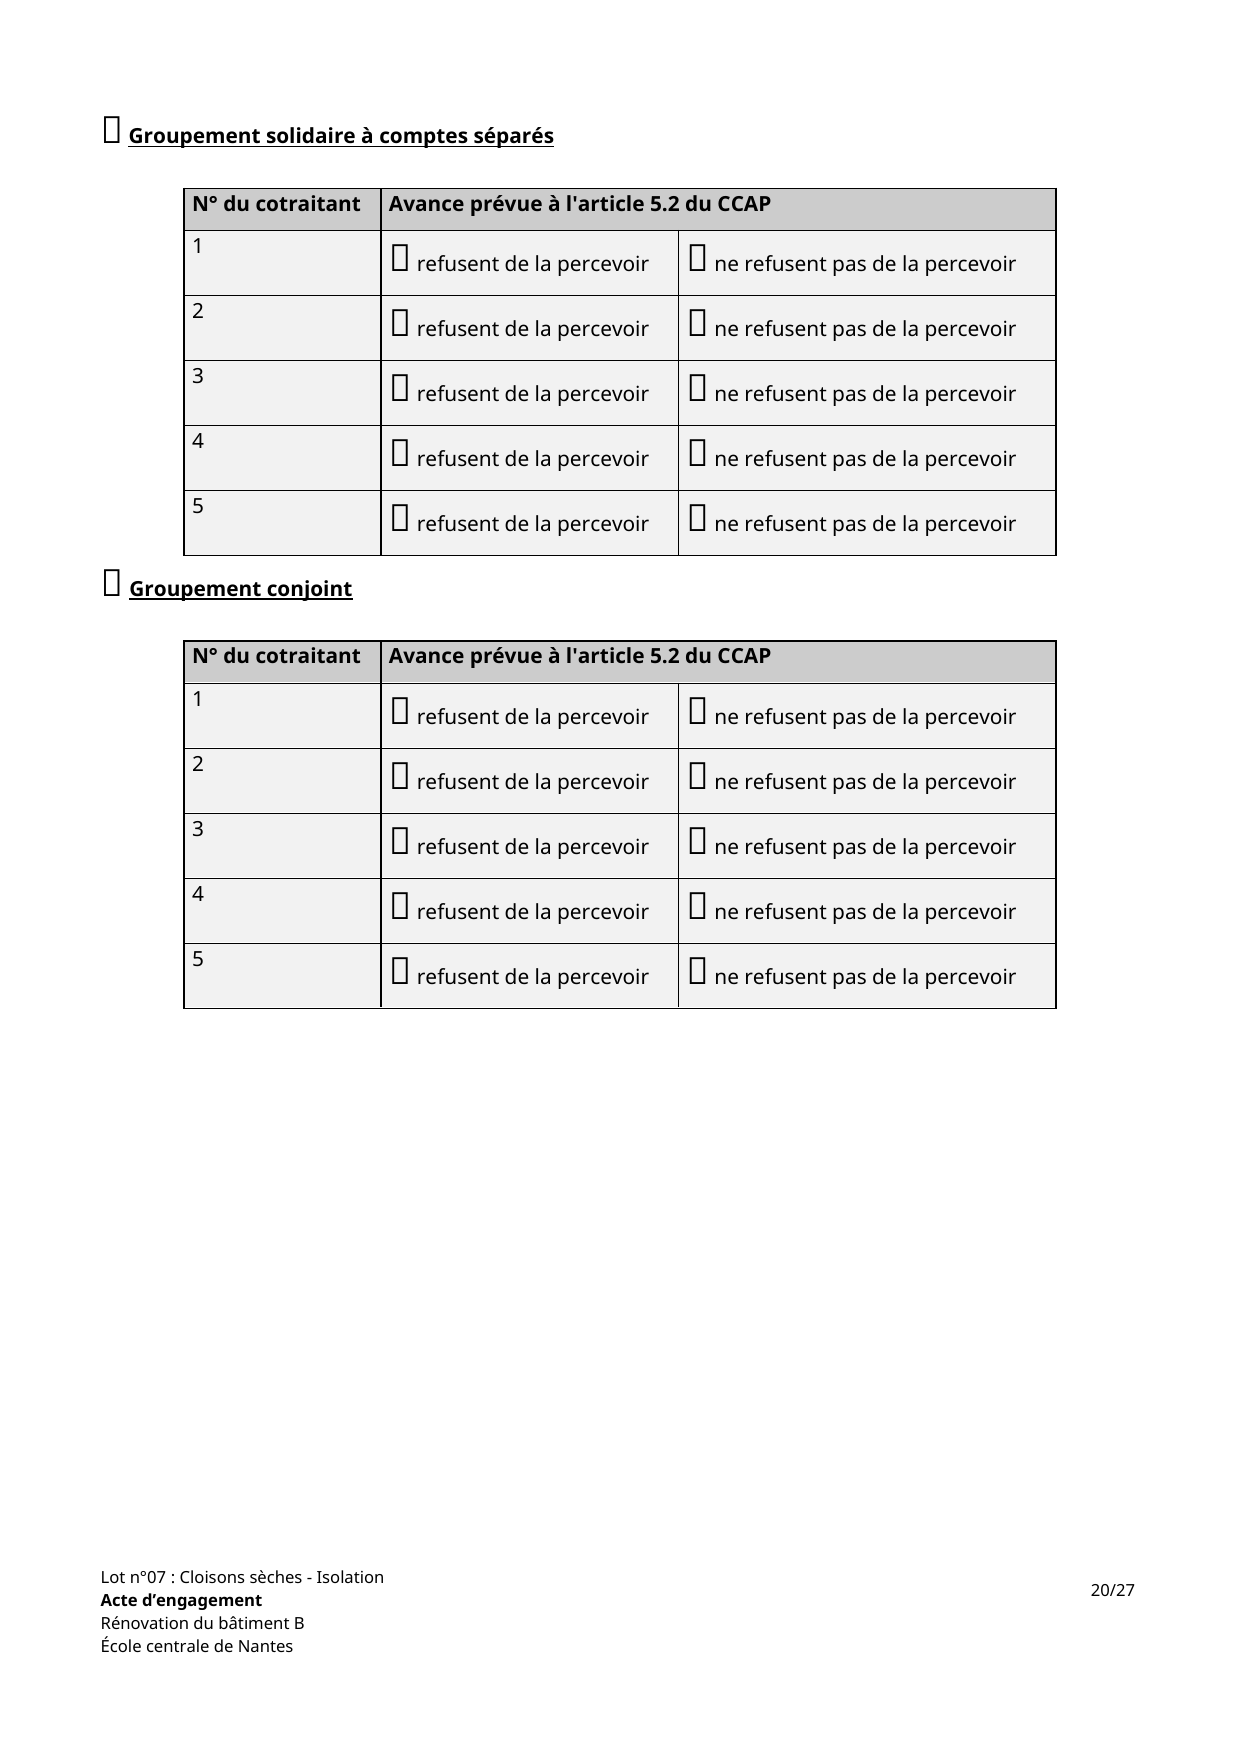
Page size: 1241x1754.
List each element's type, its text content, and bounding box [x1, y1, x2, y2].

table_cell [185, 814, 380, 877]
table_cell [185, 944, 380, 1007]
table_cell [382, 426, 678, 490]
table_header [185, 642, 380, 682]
text  Groupement conjoint [100, 556, 1140, 607]
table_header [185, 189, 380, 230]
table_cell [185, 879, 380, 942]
text  Groupement solidaire à comptes séparés [100, 104, 1140, 155]
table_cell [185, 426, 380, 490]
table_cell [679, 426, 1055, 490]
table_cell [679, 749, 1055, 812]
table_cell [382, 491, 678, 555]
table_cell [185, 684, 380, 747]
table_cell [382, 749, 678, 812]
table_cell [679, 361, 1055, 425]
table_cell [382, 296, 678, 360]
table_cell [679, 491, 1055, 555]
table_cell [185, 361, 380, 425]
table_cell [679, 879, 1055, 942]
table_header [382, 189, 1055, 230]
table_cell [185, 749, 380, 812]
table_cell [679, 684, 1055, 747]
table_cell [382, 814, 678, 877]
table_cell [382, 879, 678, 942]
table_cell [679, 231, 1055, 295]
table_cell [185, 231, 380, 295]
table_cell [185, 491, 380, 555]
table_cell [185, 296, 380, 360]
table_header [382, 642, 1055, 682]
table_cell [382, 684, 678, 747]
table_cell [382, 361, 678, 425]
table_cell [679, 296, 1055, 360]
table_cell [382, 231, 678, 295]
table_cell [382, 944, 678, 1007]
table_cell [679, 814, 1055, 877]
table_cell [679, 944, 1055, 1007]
